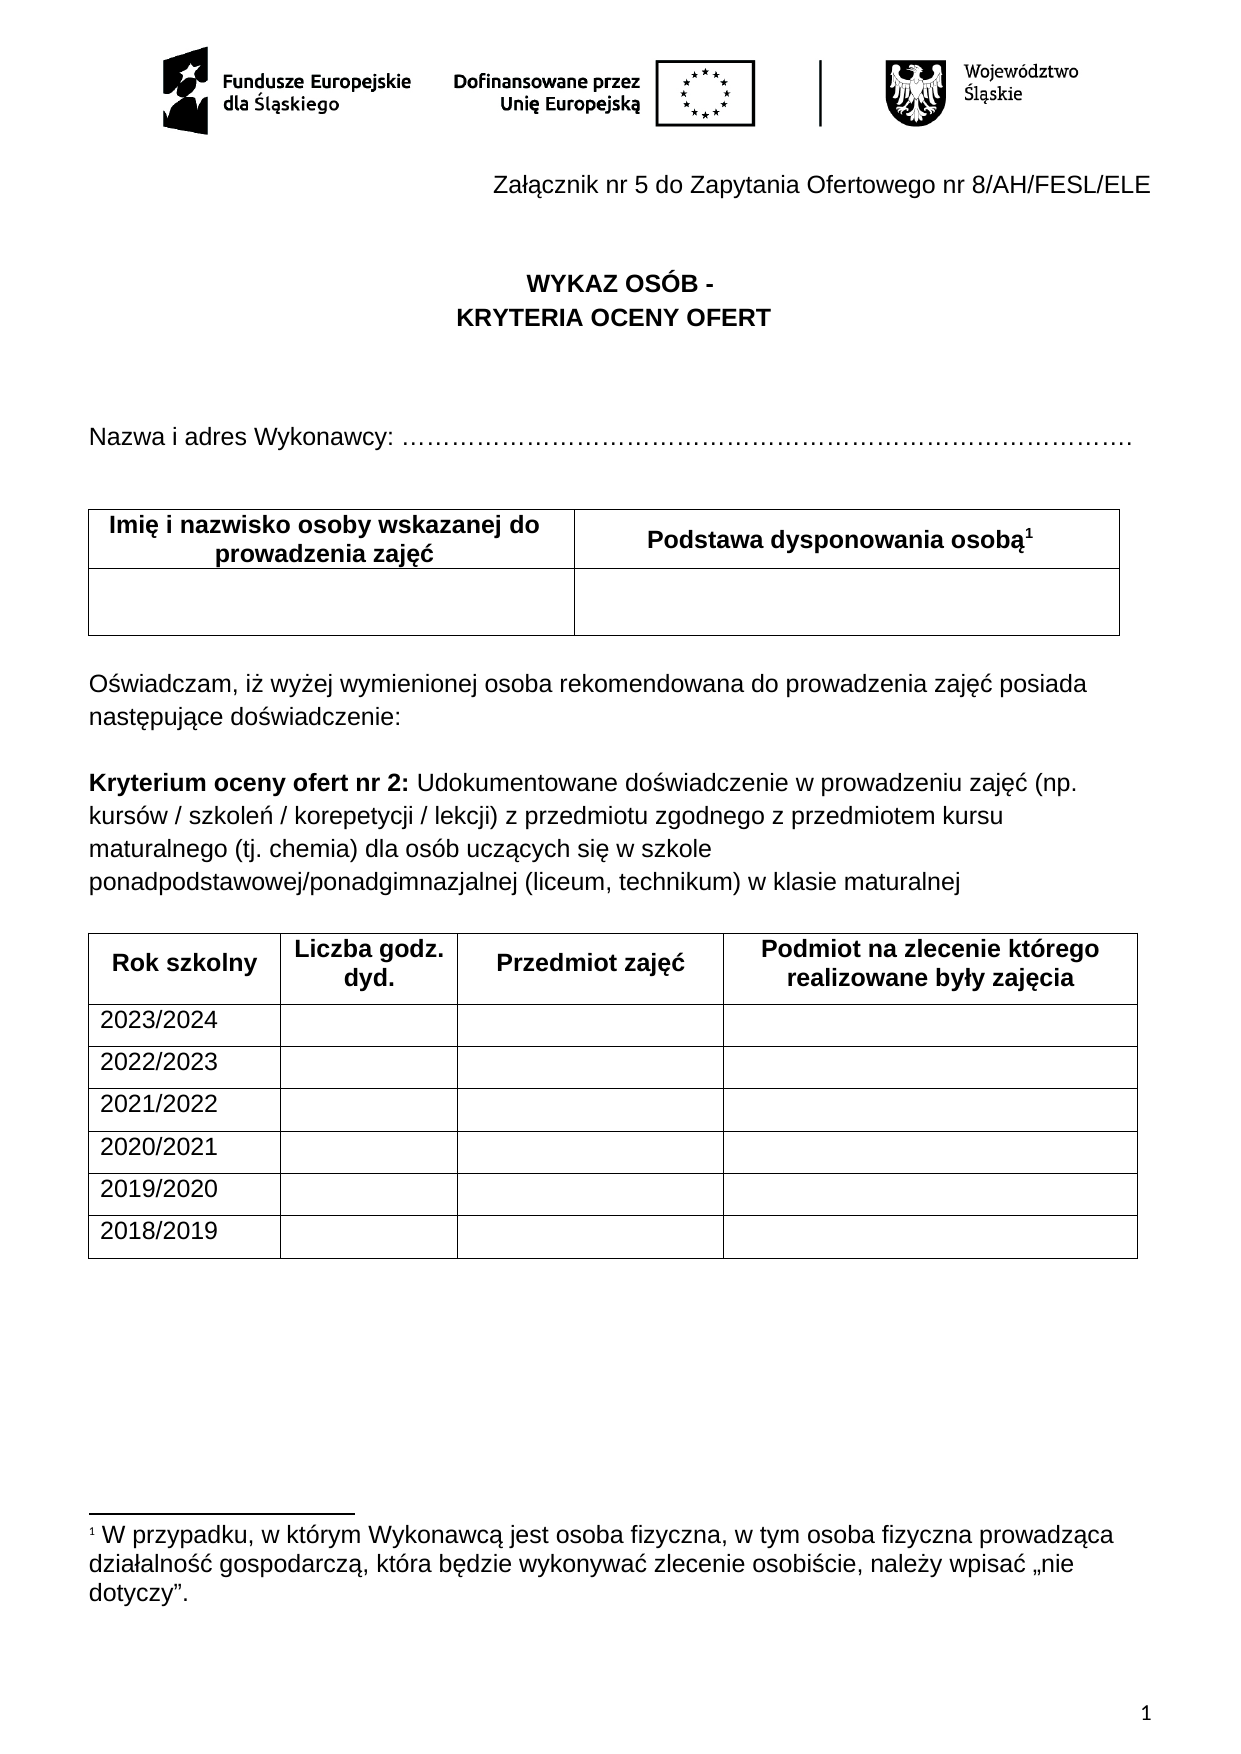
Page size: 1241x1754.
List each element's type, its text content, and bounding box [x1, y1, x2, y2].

table_cell [458, 1132, 723, 1173]
table_cell 2023/2024 [89, 1005, 280, 1046]
text WYKAZ OSÓB - [89, 269, 1152, 298]
table_cell 2020/2021 [89, 1132, 280, 1173]
table_header Przedmiot zajęć [458, 934, 723, 1004]
table_header Podmiot na zlecenie którego realizowane były zajęcia [724, 934, 1137, 1004]
table_cell [458, 1047, 723, 1088]
picture [140, 23, 1100, 158]
table_cell [281, 1089, 457, 1131]
table_cell [281, 1216, 457, 1257]
table_cell [281, 1005, 457, 1046]
table_cell [724, 1089, 1137, 1131]
text Oświadczam, iż wyżej wymienionej osoba rekomendowana do prowadzenia zajęć posiada następujące doświadczenie: [89, 668, 1139, 730]
table_header Liczba godz. dyd. [281, 934, 457, 1004]
table_cell [724, 1132, 1137, 1173]
table_cell 2018/2019 [89, 1216, 280, 1257]
table_cell [458, 1005, 723, 1046]
table_cell [724, 1174, 1137, 1215]
table_cell [458, 1216, 723, 1257]
table_header Podstawa dysponowania osobą [575, 510, 1119, 568]
text Załącznik nr 5 do Zapytania Ofertowego nr 8/AH/FESL/ELE [89, 170, 1152, 199]
text Kryterium oceny ofert nr 2: Udokumentowane doświadczenie w prowadzeniu zajęć (np. kursów / szkoleń / korepetycji / lekcji) z przedmiotu zgodnego z przedmiotem kursu maturalnego (tj. chemia) dla osób uczących się w szkole ponadpodstawowej/ponadgimnazjalnej (liceum, technikum) w klasie maturalnej [89, 768, 1139, 895]
table_cell [281, 1174, 457, 1215]
table_cell [724, 1047, 1137, 1088]
table_header Imię i nazwisko osoby wskazanej do prowadzenia zajęć [89, 510, 574, 568]
table_cell [89, 569, 574, 634]
table_cell [458, 1174, 723, 1215]
table_cell 2022/2023 [89, 1047, 280, 1088]
table_cell [575, 569, 1119, 634]
table_header Rok szkolny [89, 934, 280, 1004]
table_cell [281, 1047, 457, 1088]
table_cell [281, 1132, 457, 1173]
table_cell 2019/2020 [89, 1174, 280, 1215]
table_cell [724, 1216, 1137, 1257]
text Nazwa i adres Wykonawcy: ……………………………………………………………………………. [89, 422, 1152, 451]
table_cell [458, 1089, 723, 1131]
table_cell [724, 1005, 1137, 1046]
text KRYTERIA OCENY OFERT [89, 302, 1139, 331]
table_cell 2021/2022 [89, 1089, 280, 1131]
